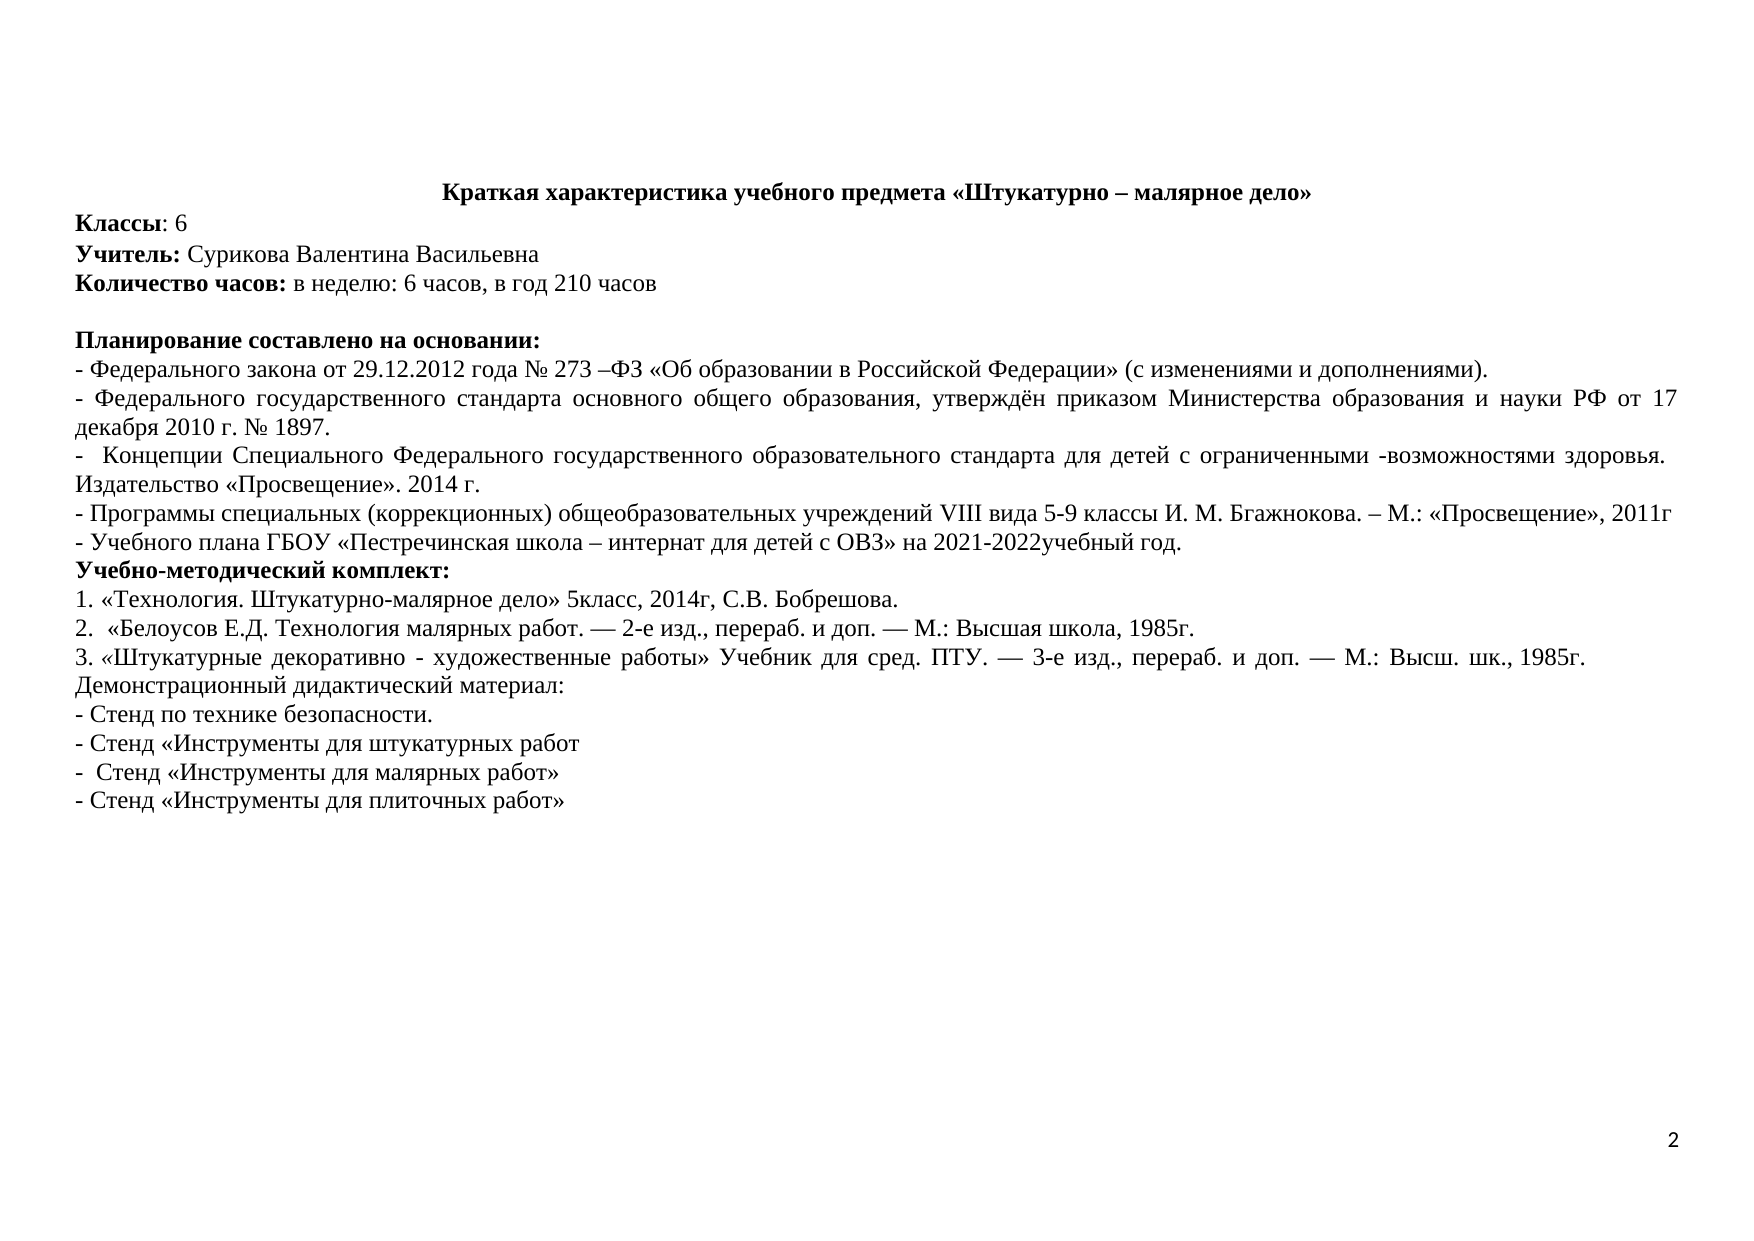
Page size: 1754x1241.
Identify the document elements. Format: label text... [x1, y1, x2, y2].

text - Учебного плана ГБОУ «Пестречинская школа – интернат для детей с ОВЗ» на 2021-2022учебный год. [75, 527, 1679, 556]
text - Федерального государственного стандарта основного общего образования, утверждён приказом Министерства образования и науки РФ от 17 декабря 2010 г. № 1897. [75, 383, 1679, 441]
text - Федерального закона от 29.12.2012 года № 273 –ФЗ «Об образовании в Российской Федерации» (с изменениями и дополнениями). [75, 354, 1679, 383]
text - Стенд «Инструменты для плиточных работ» [75, 786, 1679, 814]
list «Белоусов Е.Д. Технология малярных работ. — 2-е изд., перераб. и доп. — М.: Высшая школа, 1985г. [75, 613, 1679, 642]
text Демонстрационный дидактический материал: [75, 671, 1679, 699]
text - Концепции Специального Федерального государственного образовательного стандарта для детей с ограниченными -возможностями здоровья. Издательство «Просвещение». 2014 г. [75, 441, 1667, 498]
list «Технология. Штукатурно-малярное дело» 5класс, 2014г, С.В. Бобрешова. [75, 584, 1679, 613]
text Количество часов: в неделю: 6 часов, в год 210 часов [75, 268, 1679, 297]
text Краткая характеристика учебного предмета «Штукатурно – малярное дело» [75, 177, 1679, 206]
list «Штукатурные декоративно - художественные работы» Учебник для сред. ПТУ. — 3-е изд., перераб. и доп. — М.: Высш. шк., 1985г. [75, 642, 1679, 671]
text Планирование составлено на основании: [75, 326, 1679, 354]
text Учебно-методический комплект: [75, 556, 1679, 584]
text Классы: 6 [75, 208, 1679, 237]
text - Программы специальных (коррекционных) общеобразовательных учреждений VIII вида 5-9 классы И. М. Бгажнокова. – М.: «Просвещение», 2011г [75, 498, 1679, 527]
text - Стенд по технике безопасности. [75, 699, 1679, 728]
text Учитель: Сурикова Валентина Васильевна [75, 239, 1679, 268]
text - Стенд «Инструменты для штукатурных работ [75, 728, 1679, 757]
text - Стенд «Инструменты для малярных работ» [75, 757, 1679, 786]
